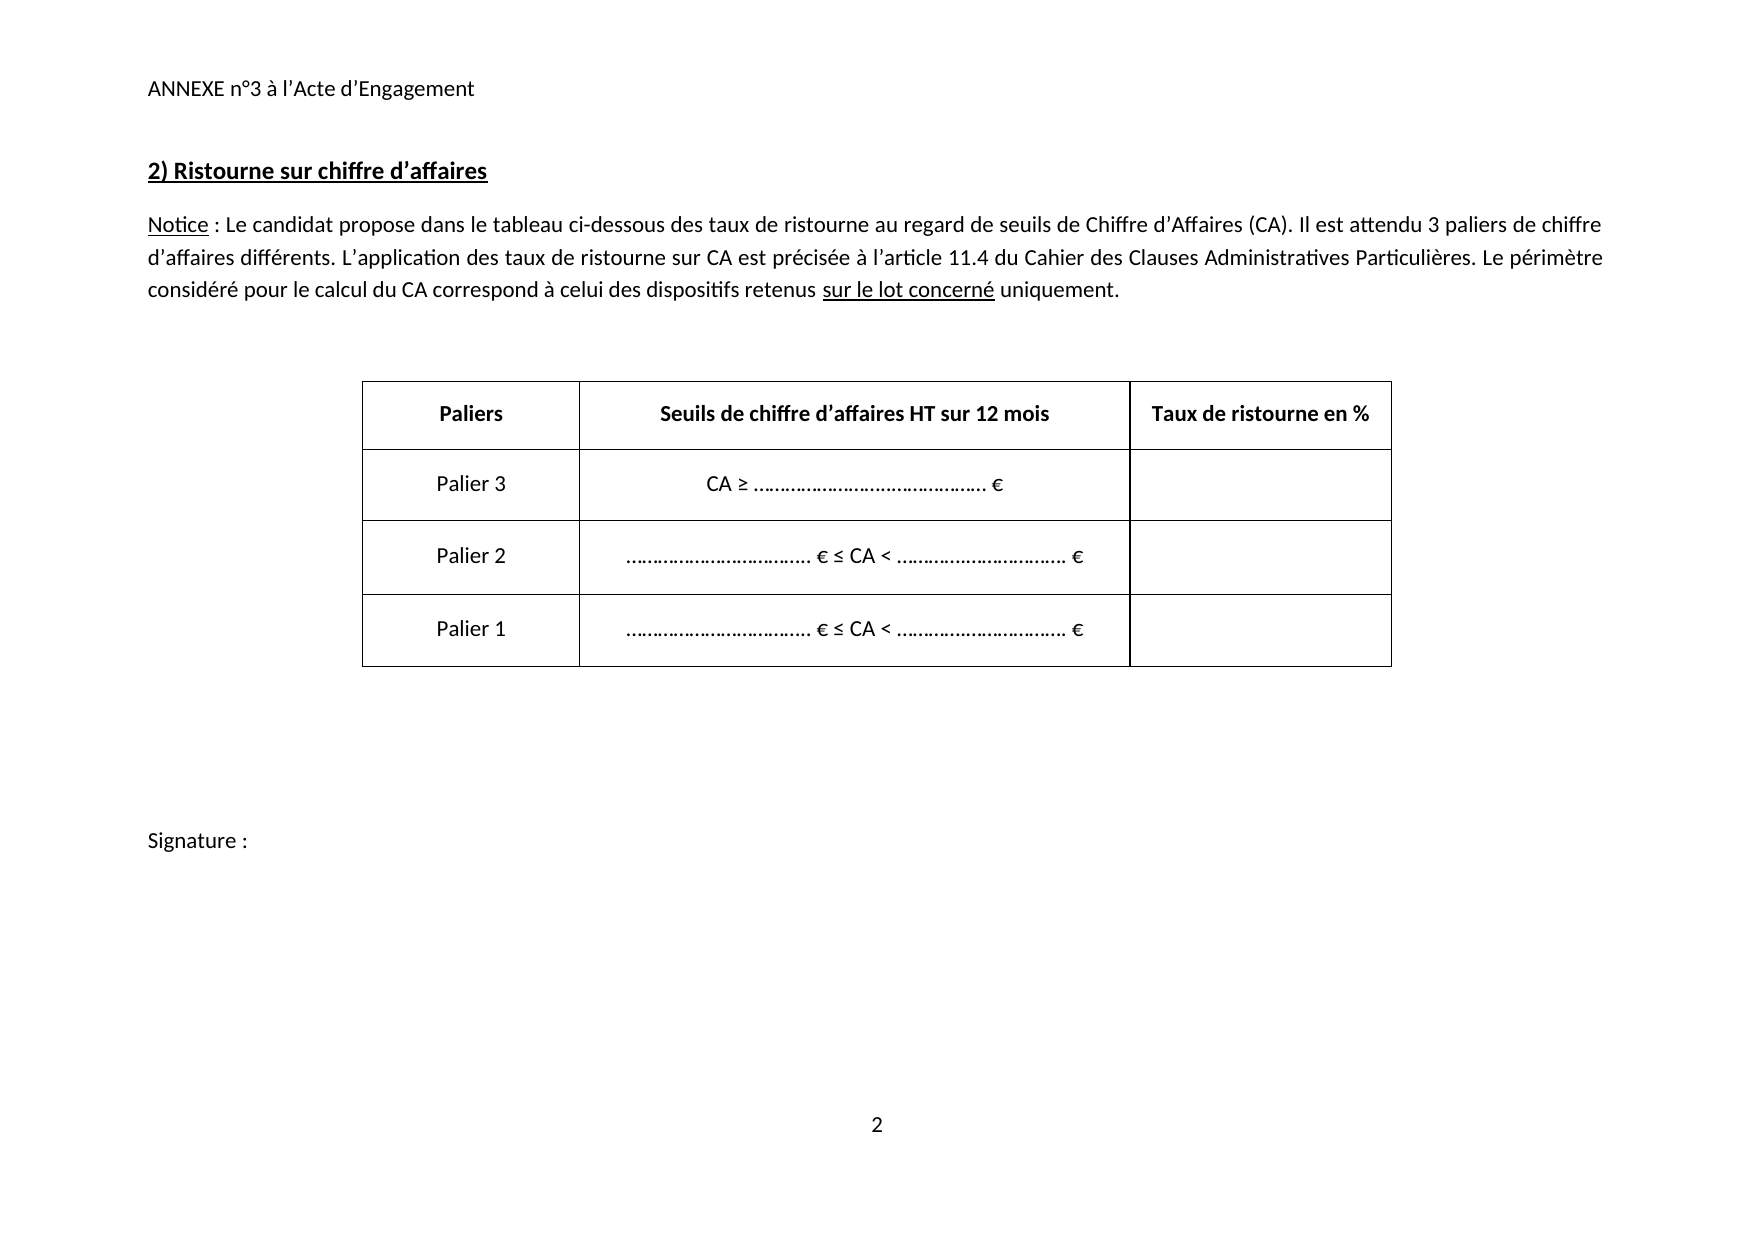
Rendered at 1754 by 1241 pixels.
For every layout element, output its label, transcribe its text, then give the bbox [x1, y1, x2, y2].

table_header Taux de ristourne en % [1131, 382, 1391, 448]
table_cell [1131, 450, 1391, 520]
table_cell Palier 1 [363, 595, 579, 666]
table_header Paliers [363, 382, 579, 448]
table_cell Palier 3 [363, 450, 579, 520]
table_cell …………………………….. € ≤ CA < ………….………………. € [580, 521, 1129, 594]
table_cell [1131, 521, 1391, 594]
table_cell CA ≥ ……………………..……………… € [580, 450, 1129, 520]
text Notice : Le candidat propose dans le tableau ci-dessous des taux de ristourne au regard de seuils de Chiffre d’Affaires (CA). Il est attendu 3 paliers de chiffre d’affaires différents. L’application des taux de ristourne sur CA est précisée à l’article 11.4 du Cahier des Clauses Administratives Particulières. Le périmètre considéré pour le calcul du CA correspond à celui des dispositifs retenus sur le lot concerné uniquement. [148, 211, 1606, 303]
table_header Seuils de chiffre d’affaires HT sur 12 mois [580, 382, 1129, 448]
table_cell Palier 2 [363, 521, 579, 594]
table_cell …………………………….. € ≤ CA < ………….………………. € [580, 595, 1129, 666]
text Signature : [148, 826, 1606, 854]
table_cell [1131, 595, 1391, 666]
text 2) Ristourne sur chiffre d’affaires [148, 155, 1606, 185]
